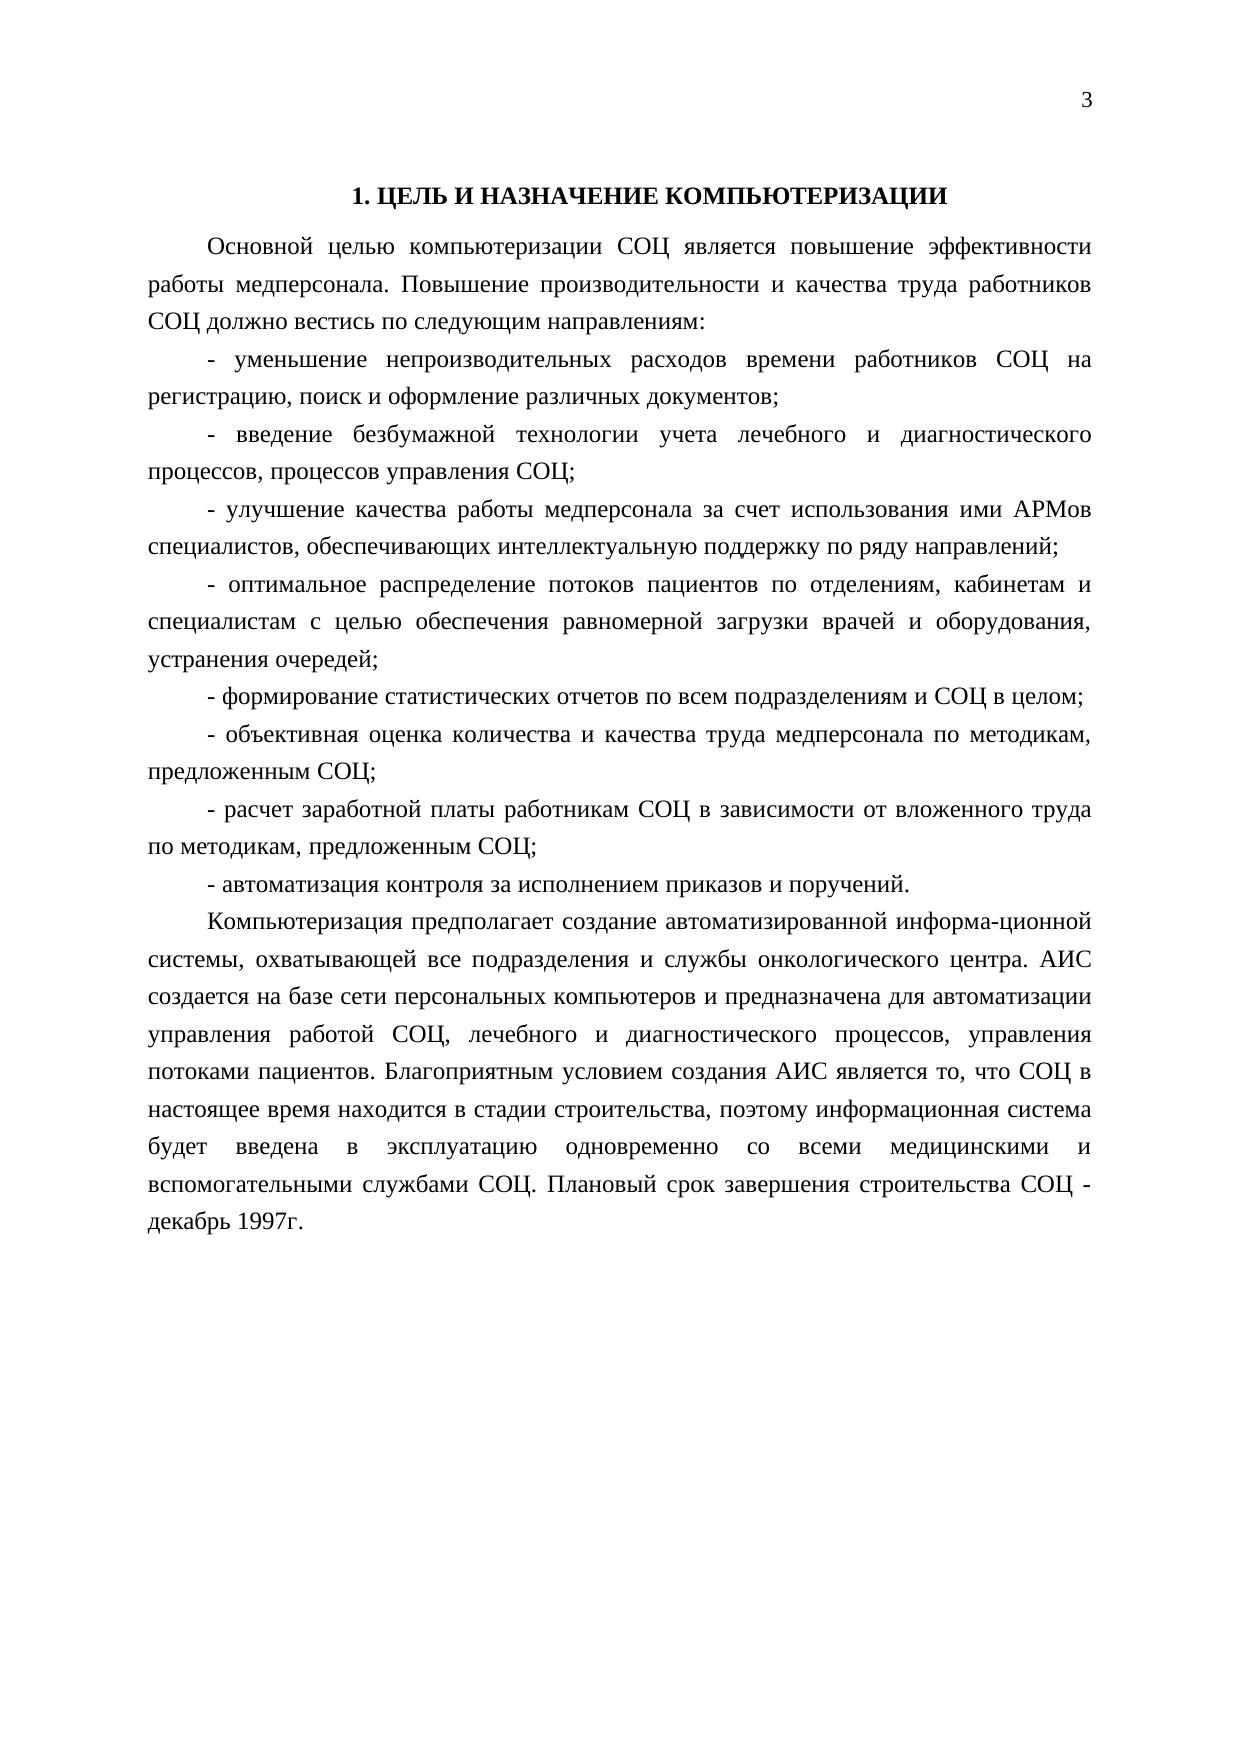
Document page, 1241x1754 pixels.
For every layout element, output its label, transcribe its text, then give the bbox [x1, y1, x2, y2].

text - формирование статистических отчетов по всем подразделениям и СОЦ в целом; [148, 673, 1092, 710]
text - оптимальное распределение потоков пациентов по отделениям, кабинетам и специалистам с целью обеспечения равномерной загрузки врачей и оборудования, устранения очередей; [148, 560, 1092, 673]
text - расчет заработной платы работникам СОЦ в зависимости от вложенного труда по методикам, предложенным СОЦ; [148, 785, 1092, 860]
text - объективная оценка количества и качества труда медперсонала по методикам, предложенным СОЦ; [148, 710, 1092, 785]
text - введение безбумажной технологии учета лечебного и диагностического процессов, процессов управления СОЦ; [148, 410, 1092, 485]
text - улучшение качества работы медперсонала за счет использования ими АРМов специалистов, обеспечивающих интеллектуальную поддержку по ряду направлений; [148, 485, 1092, 560]
subtitle 1. ЦЕЛЬ И НАЗНАЧЕНИЕ КОМПЬЮТЕРИЗАЦИИ [148, 173, 1092, 210]
text - автоматизация контроля за исполнением приказов и поручений. [148, 860, 1092, 898]
text Основной целью компьютеризации СОЦ является повышение эффективности работы медперсонала. Повышение производительности и качества труда работников СОЦ должно вестись по следующим направлениям: [148, 223, 1092, 335]
text Компьютеризация предполагает создание автоматизированной информа-ционной системы, охватывающей все подразделения и службы онкологического центра. АИС создается на базе сети персональных компьютеров и предназначена для автоматизации управления работой СОЦ, лечебного и диагностического процессов, управления потоками пациентов. Благоприятным условием создания АИС является то, что СОЦ в настоящее время находится в стадии строительства, поэтому информационная система будет введена в эксплуатацию одновременно со всеми медицинскими и вспомогательными службами СОЦ. Плановый срок завершения строительства СОЦ - декабрь 1997г. [148, 898, 1092, 1235]
text - уменьшение непроизводительных расходов времени работников СОЦ на регистрацию, поиск и оформление различных документов; [148, 335, 1092, 410]
